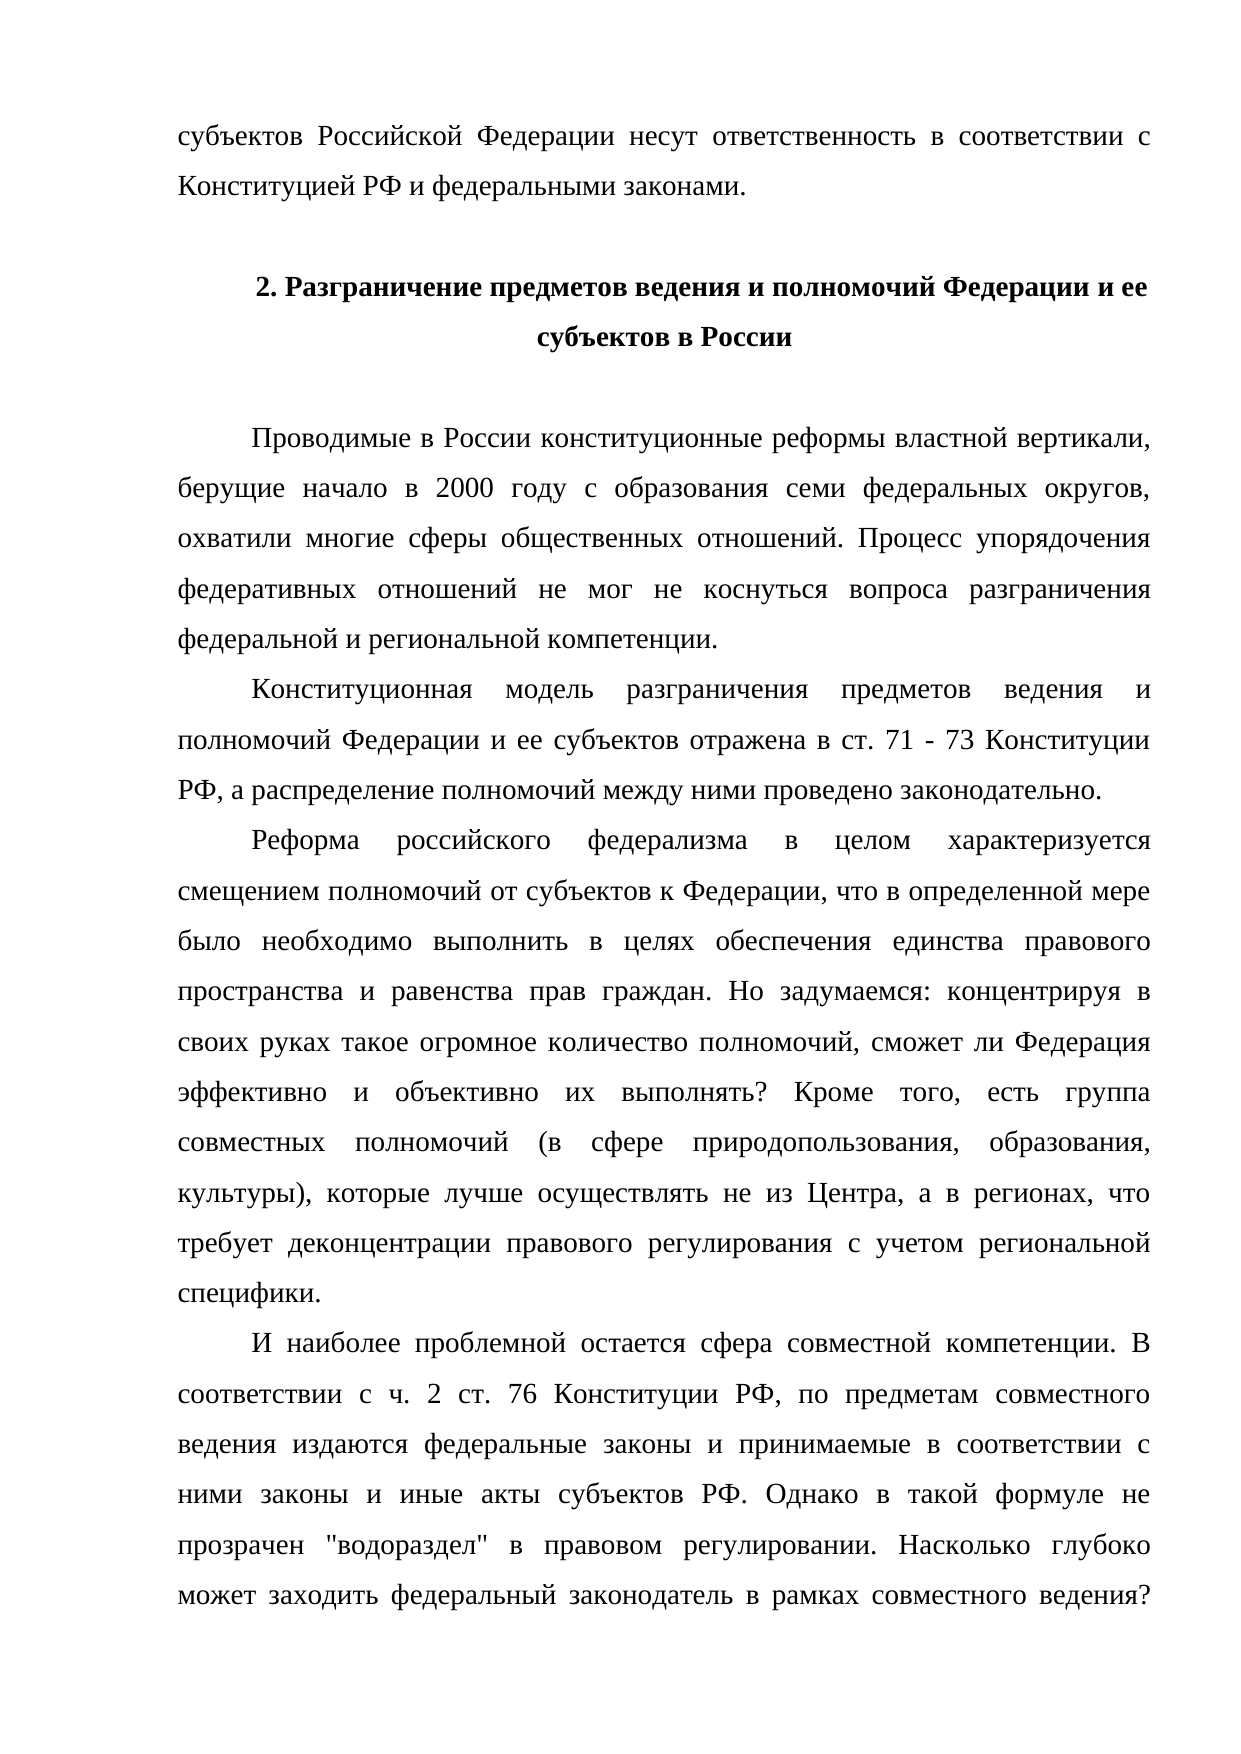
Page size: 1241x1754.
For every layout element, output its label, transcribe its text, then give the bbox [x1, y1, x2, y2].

text Проводимые в России конституционные реформы властной вертикали, берущие начало в 2000 году с образования семи федеральных округов, охватили многие сферы общественных отношений. Процесс упорядочения федеративных отношений не мог не коснуться вопроса разграничения федеральной и региональной компетенции. [177, 420, 1152, 655]
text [177, 118, 1152, 202]
text Реформа российского федерализма в целом характеризуется смещением полномочий от субъектов к Федерации, что в определенной мере было необходимо выполнить в целях обеспечения единства правового пространства и равенства прав граждан. Но задумаемся: концентрируя в своих руках такое огромное количество полномочий, сможет ли Федерация эффективно и объективно их выполнять? Кроме того, есть группа совместных полномочий (в сфере природопользования, образования, культуры), которые лучше осуществлять не из Центра, а в регионах, что требует деконцентрации правового регулирования с учетом региональной специфики. [177, 822, 1152, 1309]
text Конституционная модель разграничения предметов ведения и полномочий Федерации и ее субъектов отражена в ст. 71 - 73 Конституции РФ, а распределение полномочий между ними проведено законодательно. [177, 672, 1152, 806]
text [177, 1326, 1152, 1611]
subtitle 2. Разграничение предметов ведения и полномочий Федерации и ее субъектов в России [177, 269, 1152, 353]
